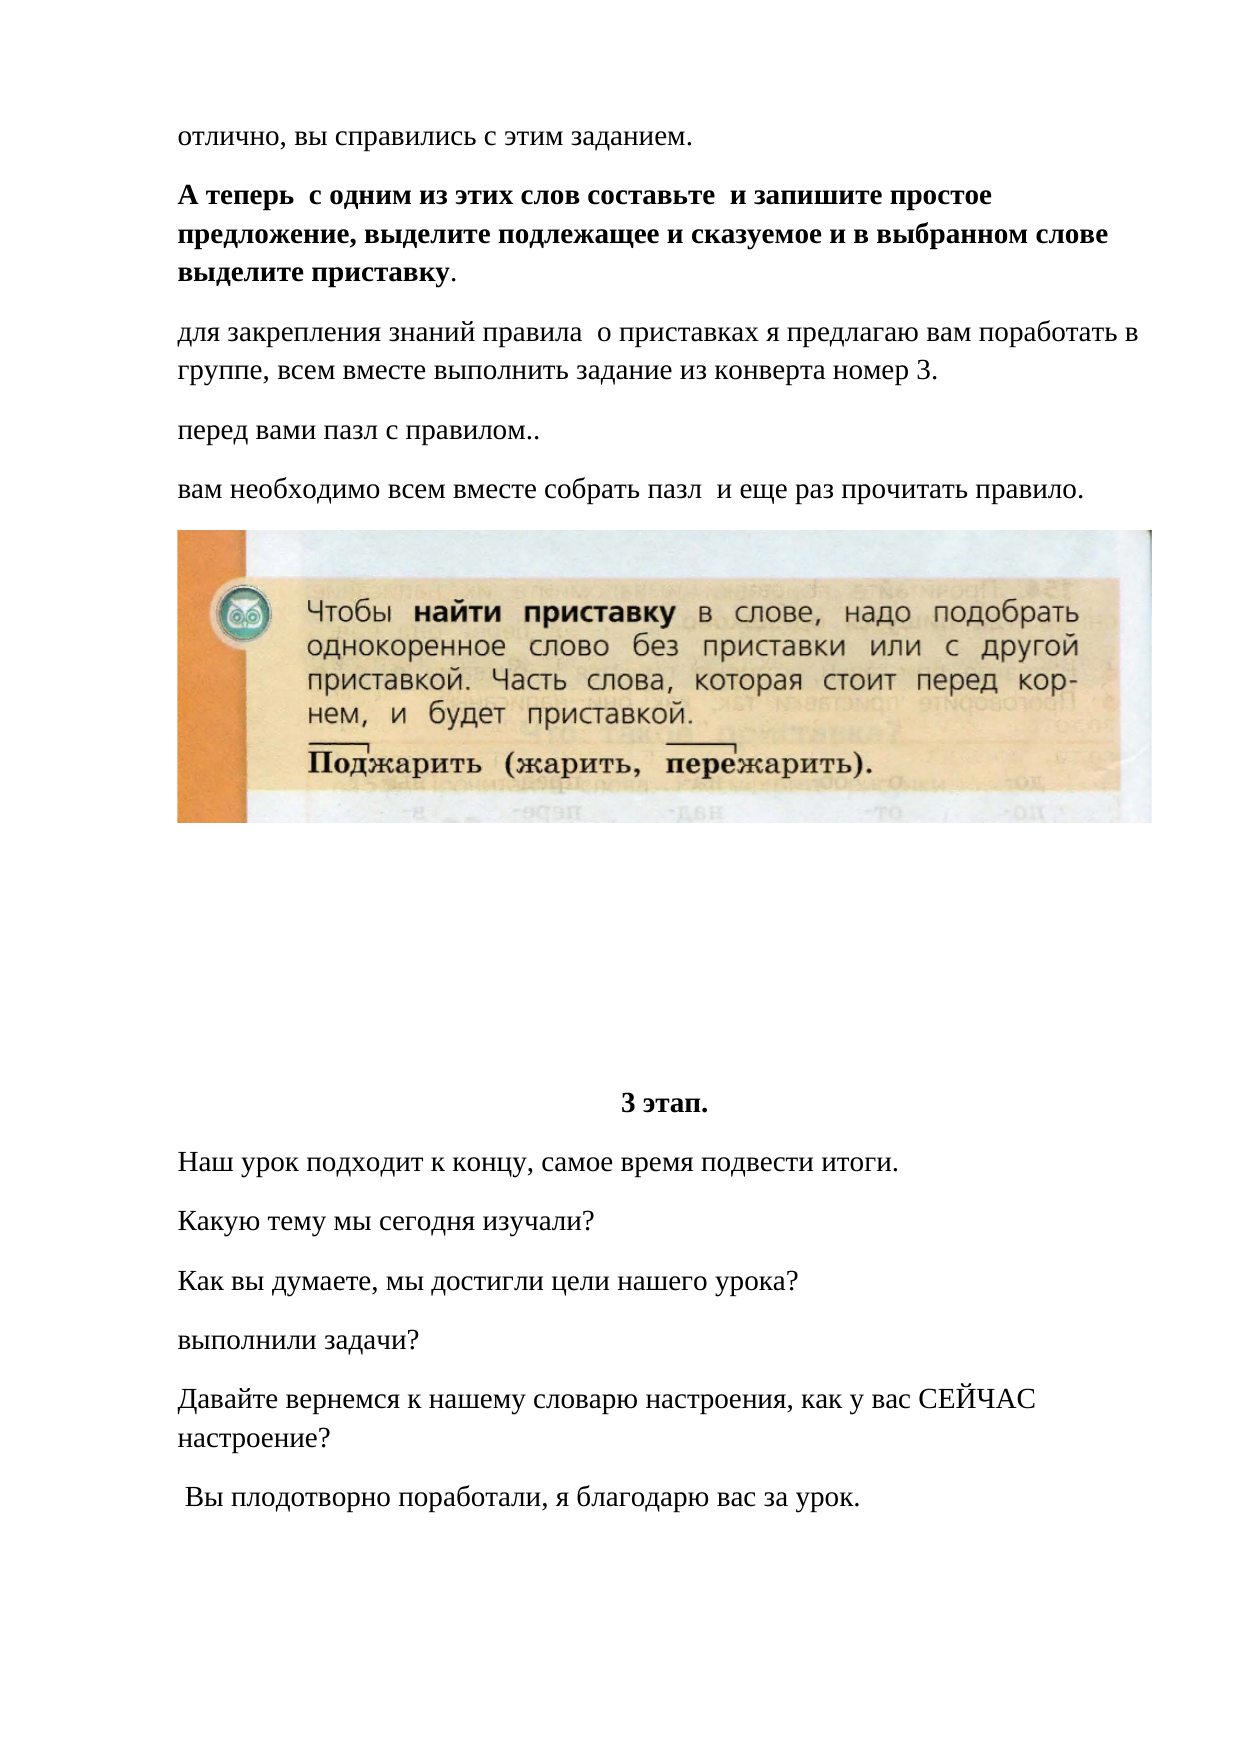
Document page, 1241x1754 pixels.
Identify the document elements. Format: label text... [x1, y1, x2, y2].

text для закрепления знаний правила о приставках я предлагаю вам поработать в группе, всем вместе выполнить задание из конверта номер 3. [177, 314, 1152, 386]
text А теперь с одним из этих слов составьте и запишите простое предложение, выделите подлежащее и сказуемое и в выбранном слове выделите приставку. [177, 177, 1152, 288]
text Вы плодотворно поработали, я благодарю вас за урок. [177, 1479, 1152, 1513]
text отлично, вы справились с этим заданием. [177, 118, 1152, 152]
text Как вы думаете, мы достигли цели нашего урока? [177, 1263, 1152, 1296]
text 3 этап. [177, 1085, 1152, 1118]
text Какую тему мы сегодня изучали? [177, 1203, 1152, 1237]
text вам необходимо всем вместе собрать пазл и еще раз прочитать правило. [177, 471, 1152, 505]
text выполнили задачи? [177, 1322, 1152, 1356]
text Давайте вернемся к нашему словарю настроения, как у вас СЕЙЧАС настроение? [177, 1382, 1152, 1454]
text Наш урок подходит к концу, самое время подвести итоги. [177, 1144, 1152, 1178]
text перед вами пазл с правилом.. [177, 412, 1152, 445]
